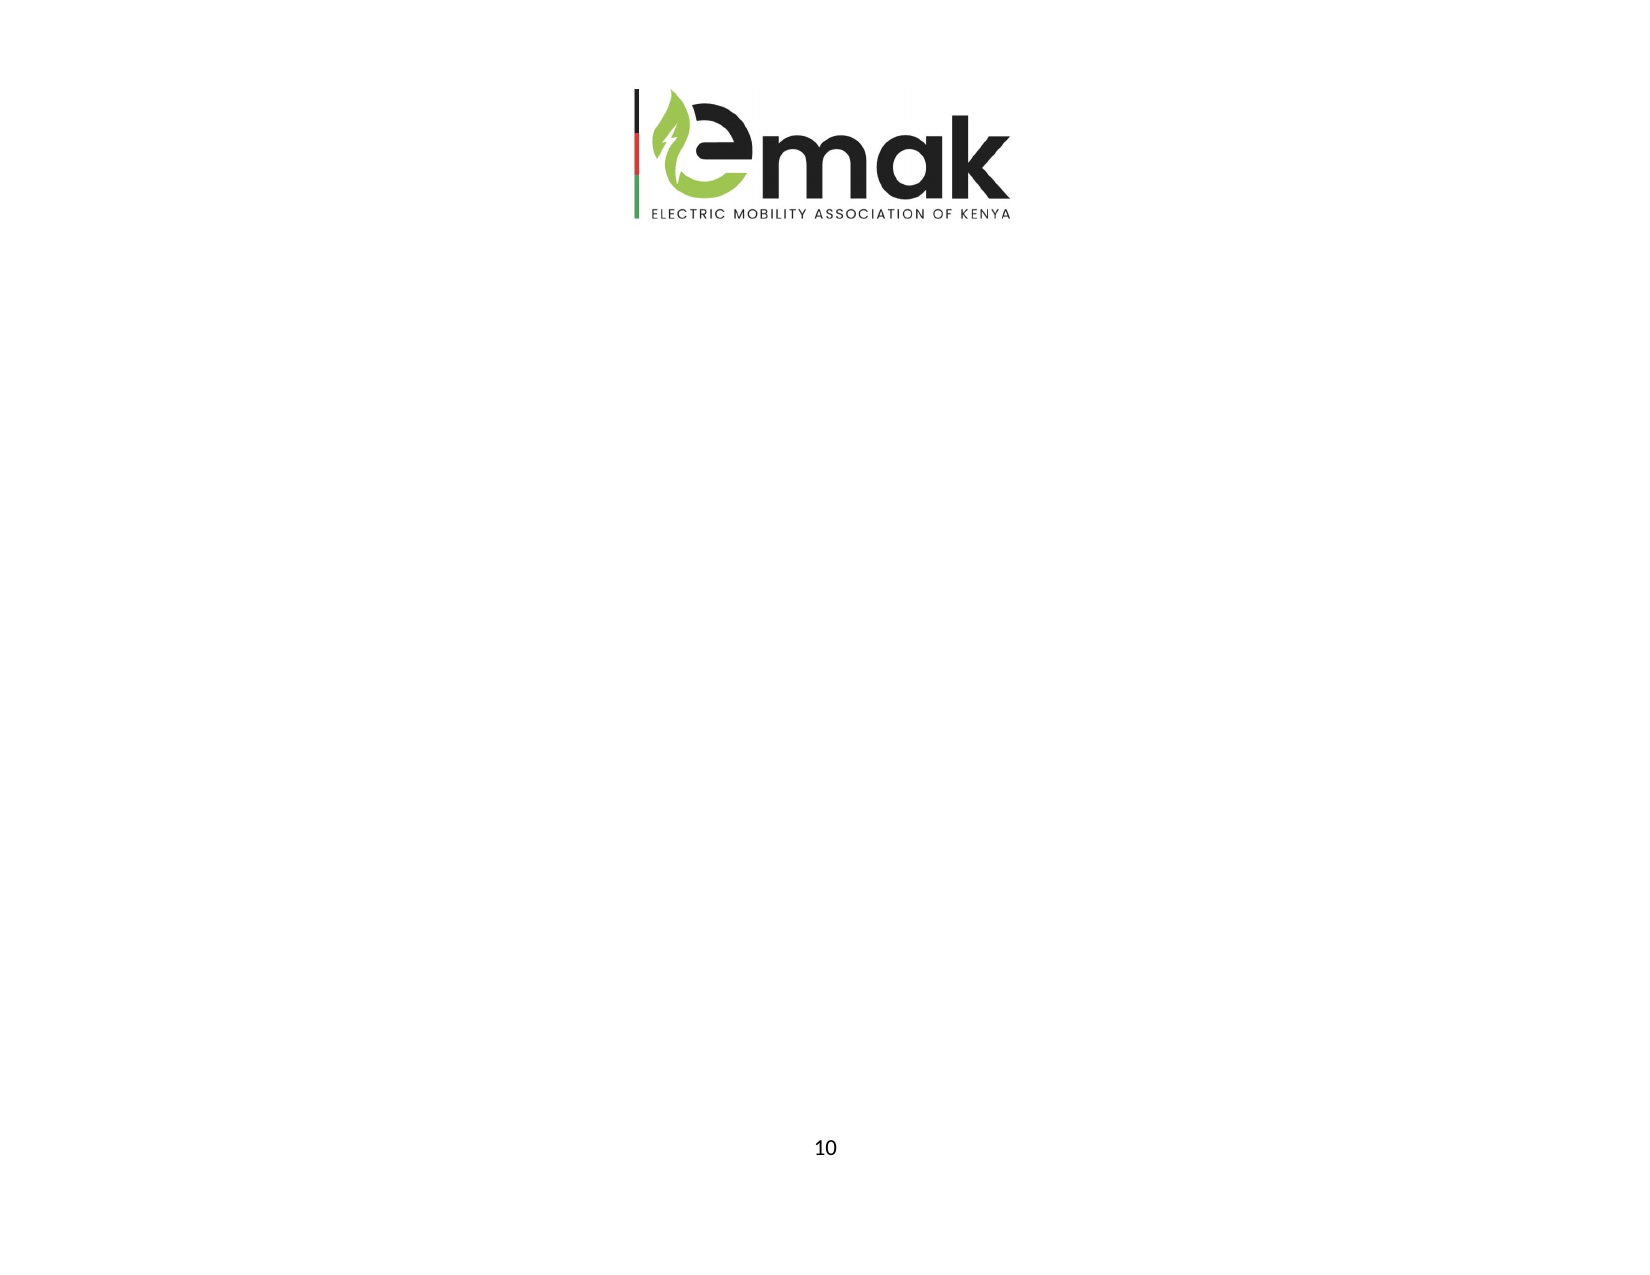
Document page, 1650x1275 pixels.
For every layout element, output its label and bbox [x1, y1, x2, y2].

picture [631, 86, 1018, 225]
